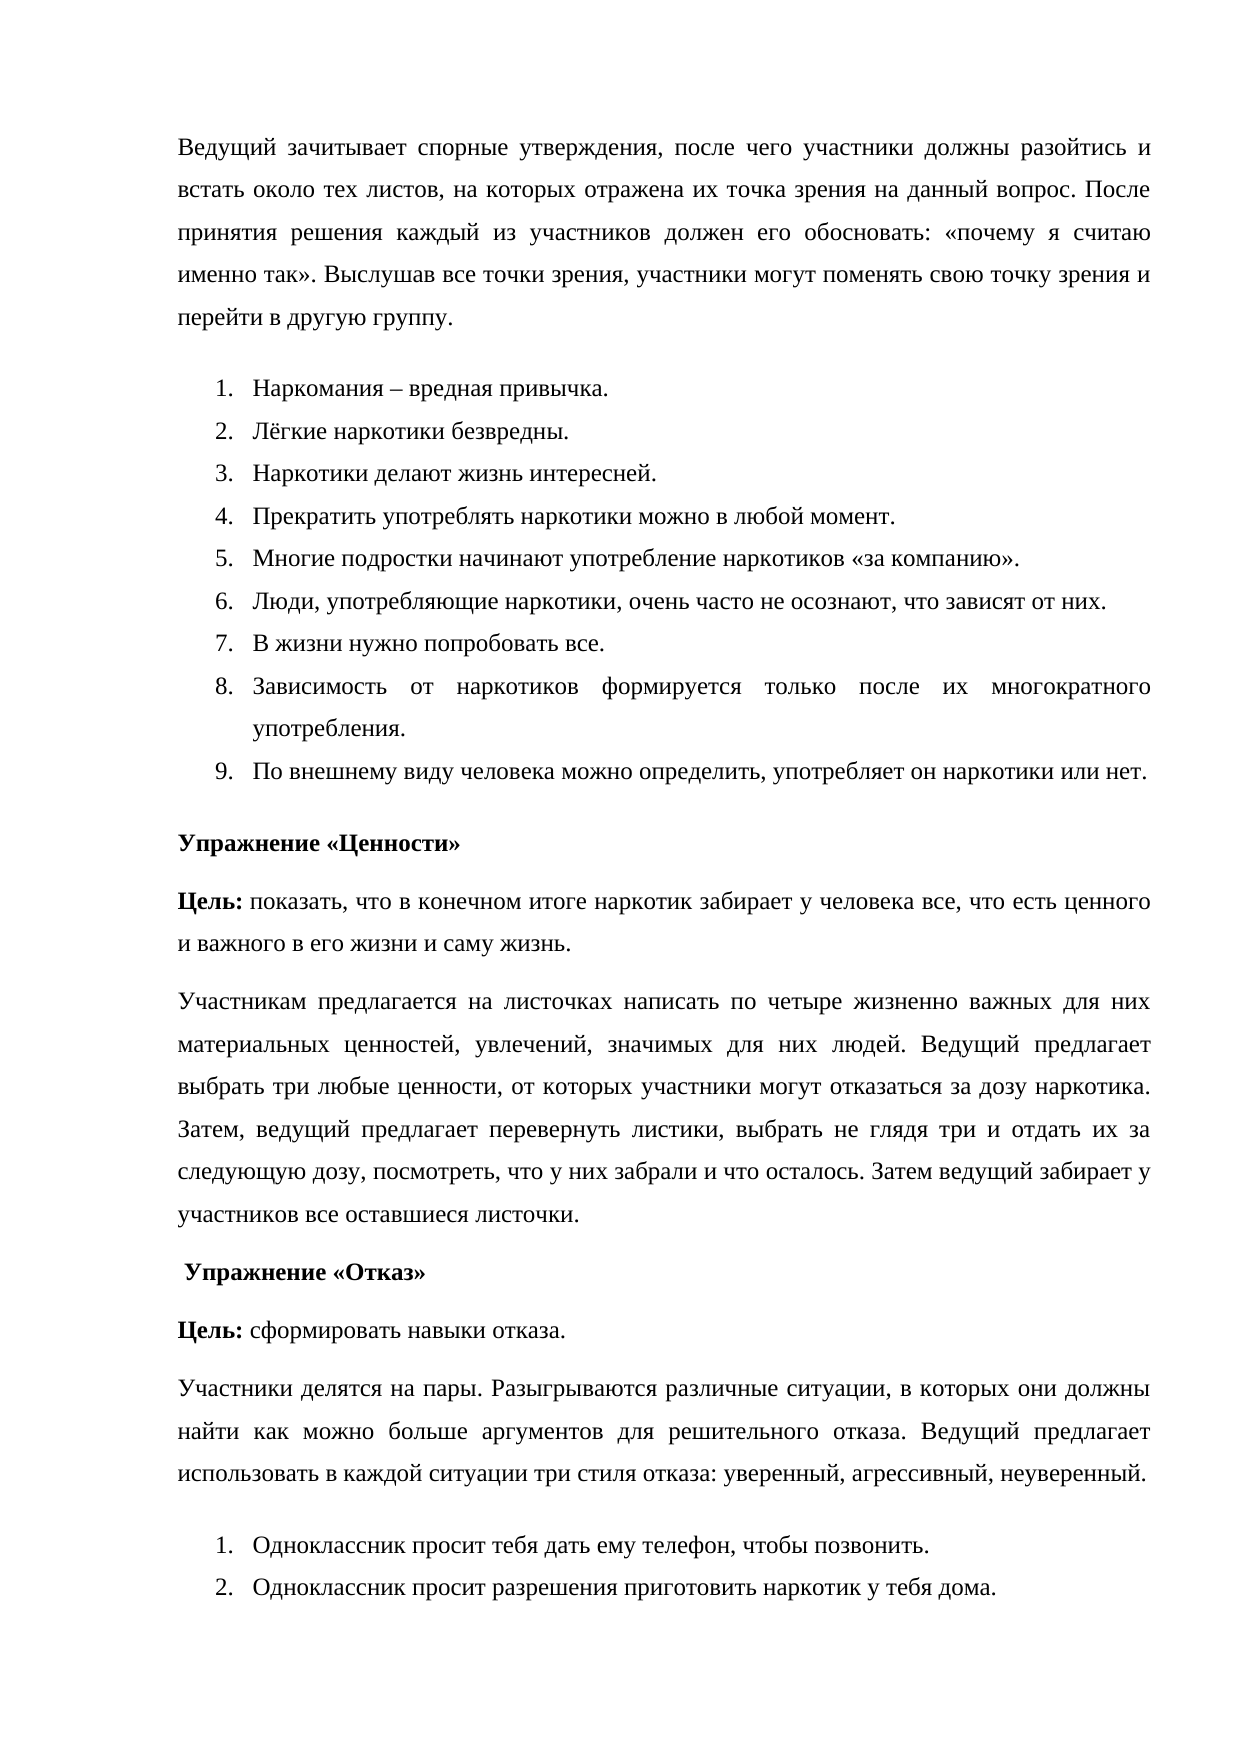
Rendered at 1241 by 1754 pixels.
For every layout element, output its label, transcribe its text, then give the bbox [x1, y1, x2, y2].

text Упражнение «Отказ» [177, 1243, 1152, 1286]
list По внешнему виду человека можно определить, употребляет он наркотики или нет. [215, 742, 1152, 785]
text Участникам предлагается на листочках написать по четыре жизненно важных для них материальных ценностей, увлечений, значимых для них людей. Ведущий предлагает выбрать три любые ценности, от которых участники могут отказаться за дозу наркотика. Затем, ведущий предлагает перевернуть листики, выбрать не глядя три и отдать их за следующую дозу, посмотреть, что у них забрали и что осталось. Затем ведущий забирает у участников все оставшиеся листочки. [177, 973, 1152, 1228]
text Цель: показать, что в конечном итоге наркотик забирает у человека все, что есть ценного и важного в его жизни и саму жизнь. [177, 872, 1152, 957]
text Цель: сформировать навыки отказа. [177, 1301, 1152, 1344]
list Одноклассник просит разрешения приготовить наркотик у тебя дома. [215, 1559, 1152, 1601]
list В жизни нужно попробовать все. [215, 615, 1152, 657]
list Наркомания – вредная привычка. [215, 360, 1152, 402]
list Зависимость от наркотиков формируется только после их многократного употребления. [215, 657, 1152, 742]
list Прекратить употреблять наркотики можно в любой момент. [215, 487, 1152, 530]
text Упражнение «Ценности» [177, 814, 1152, 856]
text Ведущий зачитывает спорные утверждения, после чего участники должны разойтись и встать около тех листов, на которых отражена их точка зрения на данный вопрос. После принятия решения каждый из участников должен его обосновать: «почему я считаю именно так». Выслушав все точки зрения, участники могут поменять свою точку зрения и перейти в другую группу. [177, 118, 1152, 331]
text Участники делятся на пары. Разыгрываются различные ситуации, в которых они должны найти как можно больше аргументов для решительного отказа. Ведущий предлагает использовать в каждой ситуации три стиля отказа: уверенный, агрессивный, неуверенный. [177, 1359, 1152, 1487]
list Люди, употребляющие наркотики, очень часто не осознают, что зависят от них. [215, 572, 1152, 615]
list Одноклассник просит тебя дать ему телефон, чтобы позвонить. [215, 1516, 1152, 1559]
list Многие подростки начинают употребление наркотиков «за компанию». [215, 530, 1152, 572]
list Лёгкие наркотики безвредны. [215, 402, 1152, 445]
list Наркотики делают жизнь интересней. [215, 445, 1152, 487]
